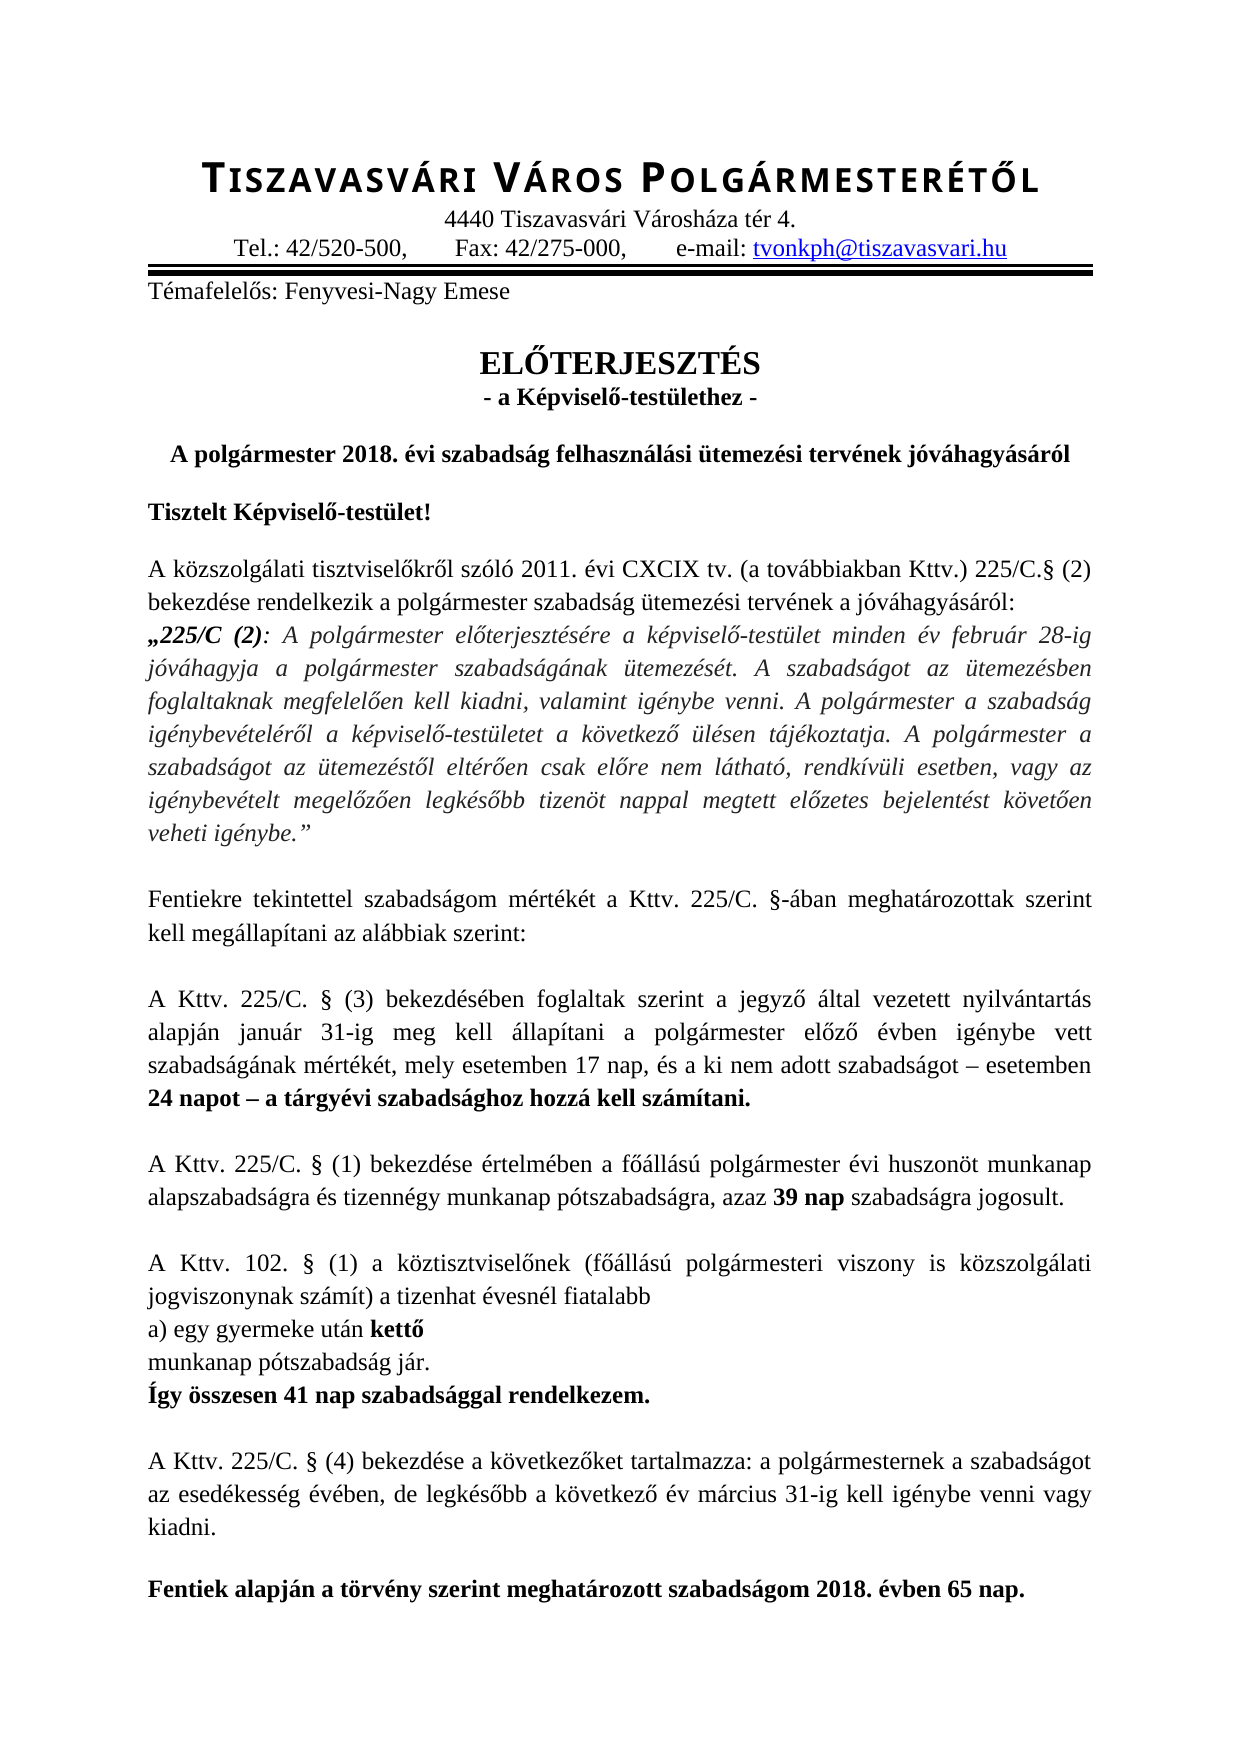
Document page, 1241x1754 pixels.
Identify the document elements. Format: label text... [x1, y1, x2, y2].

text ELŐTERJESZTÉS [148, 343, 1093, 382]
text A Kttv. 102. § (1) a köztisztviselőnek (főállású polgármesteri viszony is közszolgálati jogviszonynak számít) a tizenhat évesnél fiatalabb [148, 1248, 1093, 1309]
text Tisztelt Képviselő-testület! [148, 497, 1093, 526]
text A Kttv. 225/C. § (3) bekezdésében foglaltak szerint a jegyző által vezetett nyilvántartás alapján január 31-ig meg kell állapítani a polgármester előző évben igénybe vett szabadságának mértékét, mely esetemben 17 nap, és a ki nem adott szabadságot – esetemben 24 napot – a tárgyévi szabadsághoz hozzá kell számítani. [148, 984, 1093, 1111]
text A Kttv. 225/C. § (1) bekezdése értelmében a főállású polgármester évi huszonöt munkanap alapszabadságra és tizennégy munkanap pótszabadságra, azaz 39 nap szabadságra jogosult. [148, 1149, 1093, 1211]
text Témafelelős: Fenyvesi-Nagy Emese [148, 276, 1093, 305]
text A Kttv. 225/C. § (4) bekezdése a következőket tartalmazza: a polgármesternek a szabadságot az esedékesség évében, de legkésőbb a következő év március 31-ig kell igénybe venni vagy kiadni. [148, 1446, 1093, 1541]
text „225/C (2): A polgármester előterjesztésére a képviselő-testület minden év február 28-ig jóváhagyja a polgármester szabadságának ütemezését. A szabadságot az ütemezésben foglaltaknak megfelelően kell kiadni, valamint igénybe venni. A polgármester a szabadság igénybevételéről a képviselő-testületet a következő ülésen tájékoztatja. A polgármester a szabadságot az ütemezéstől eltérően csak előre nem látható, rendkívüli esetben, vagy az igénybevételt megelőzően legkésőbb tizenöt nappal megtett előzetes bejelentést követően veheti igénybe.” [148, 620, 1093, 847]
text Így összesen 41 nap szabadsággal rendelkezem. [148, 1380, 1093, 1409]
text - a Képviselő-testülethez - [148, 382, 1093, 411]
text a) egy gyermeke után kettő [148, 1314, 1093, 1343]
text Tiszavasvári Város Polgármesterétől [148, 148, 1093, 204]
text 4440 Tiszavasvári Városháza tér 4. [148, 204, 1093, 233]
text Tel.: 42/520-500, Fax: 42/275-000, e-mail: tvonkph@tiszavasvari.hu [148, 233, 1093, 264]
text Fentiek alapján a törvény szerint meghatározott szabadságom 2018. évben 65 nap. [148, 1574, 1093, 1603]
text munkanap pótszabadság jár. [148, 1347, 1093, 1376]
text A polgármester 2018. évi szabadság felhasználási ütemezési tervének jóváhagyásáról [148, 439, 1093, 468]
text A közszolgálati tisztviselőkről szóló 2011. évi CXCIX tv. (a továbbiakban Kttv.) 225/C.§ (2) bekezdése rendelkezik a polgármester szabadság ütemezési tervének a jóváhagyásáról: [148, 554, 1093, 616]
text Fentiekre tekintettel szabadságom mértékét a Kttv. 225/C. §-ában meghatározottak szerint kell megállapítani az alábbiak szerint: [148, 884, 1093, 946]
